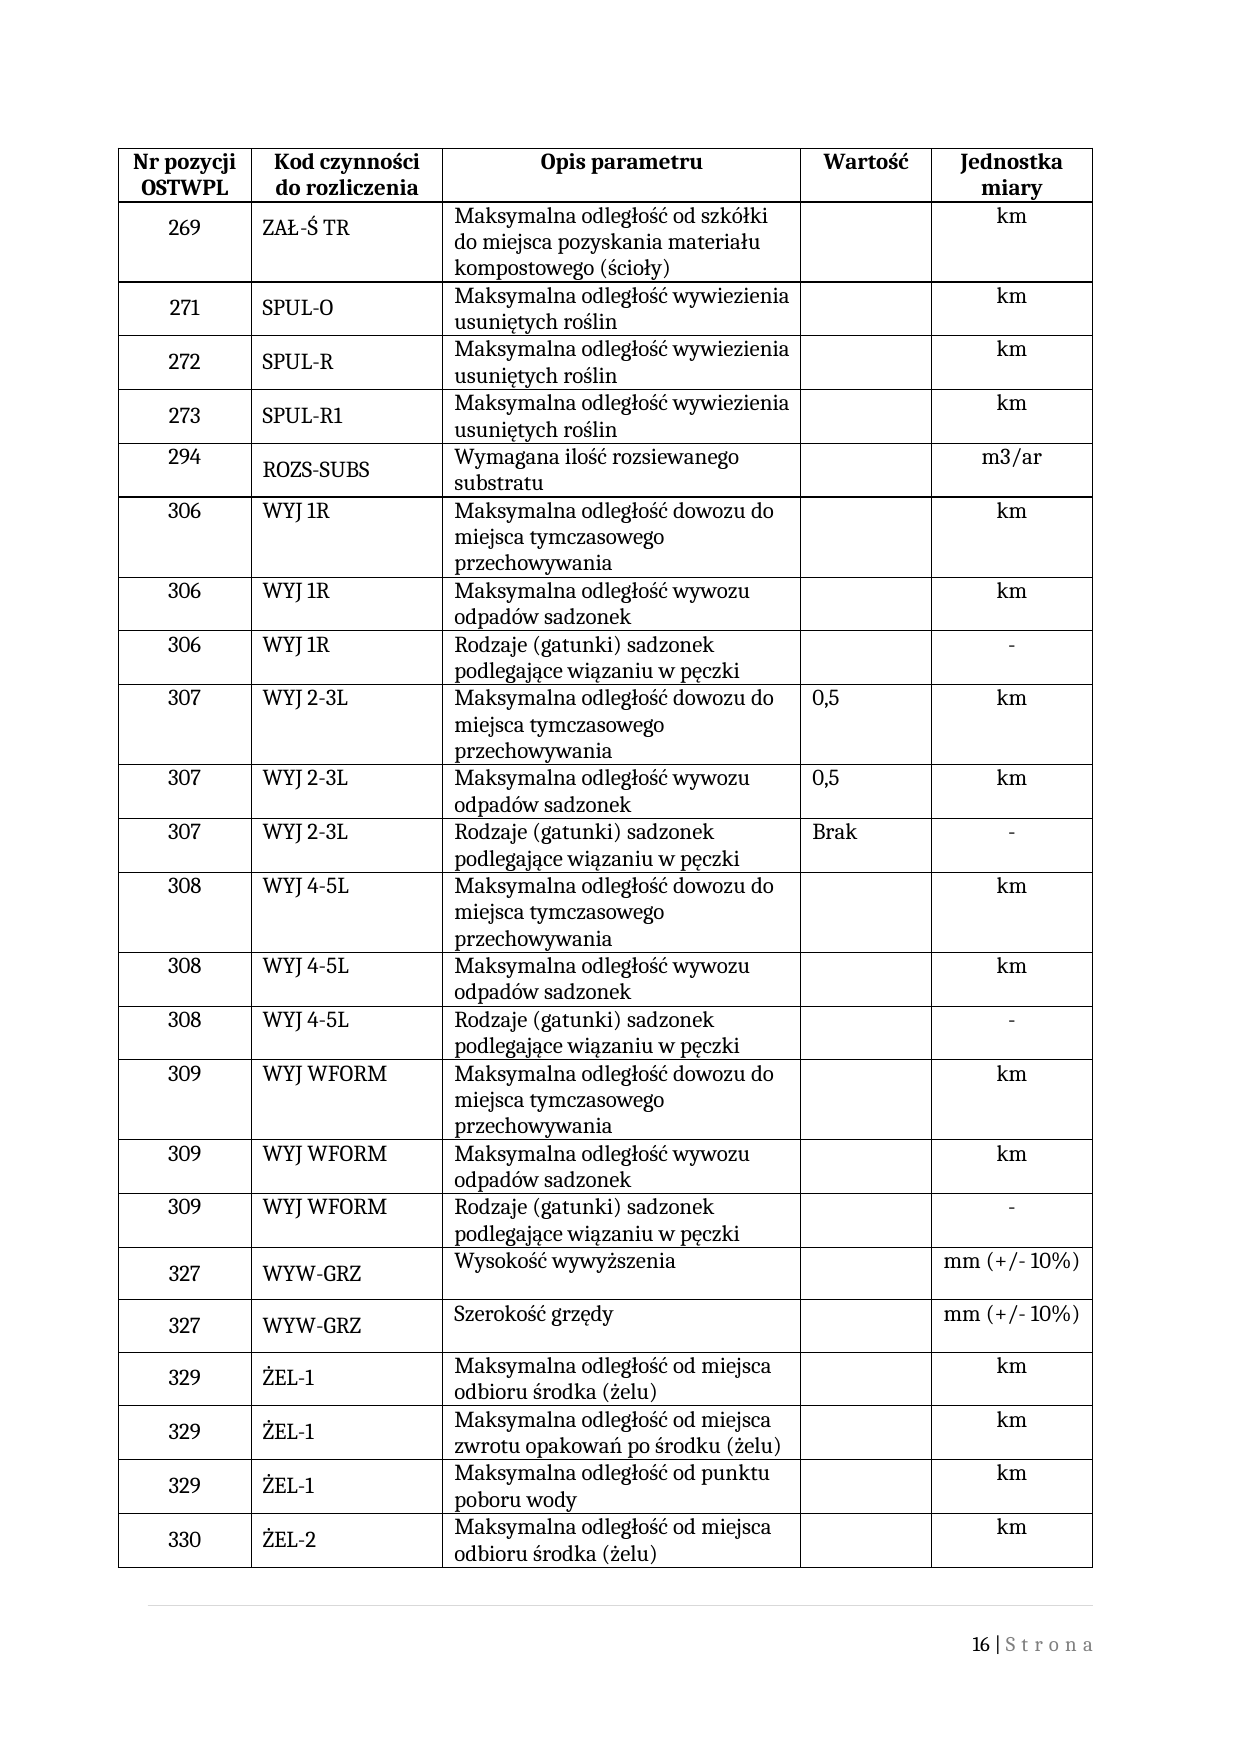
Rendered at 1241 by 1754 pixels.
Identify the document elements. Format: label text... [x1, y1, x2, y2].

table_cell [801, 1007, 931, 1059]
table_cell 329 [119, 1460, 251, 1513]
table_cell km [932, 873, 1092, 952]
table_cell WYJ 2-3L [252, 685, 442, 764]
table_cell [801, 631, 931, 684]
table_cell WYJ WFORM [252, 1060, 442, 1139]
table_cell mm (+/- 10%) [932, 1300, 1092, 1352]
table_cell [801, 390, 931, 443]
table_cell km [932, 1514, 1092, 1567]
table_cell 306 [119, 578, 251, 630]
table_cell [801, 498, 931, 577]
table_cell km [932, 1060, 1092, 1139]
table_cell Szerokość grzędy [443, 1300, 800, 1352]
table_cell WYJ WFORM [252, 1140, 442, 1193]
table_cell km [932, 953, 1092, 1006]
table_cell Rodzaje (gatunki) sadzonek podlegające wiązaniu w pęczki [443, 1194, 800, 1247]
table_cell km [932, 578, 1092, 630]
table_cell Maksymalna odległość wywozu odpadów sadzonek [443, 578, 800, 630]
table_cell WYJ 2-3L [252, 819, 442, 872]
table_cell - [932, 1194, 1092, 1247]
table_cell [801, 336, 931, 389]
table_cell Wysokość wywyższenia [443, 1248, 800, 1299]
table_cell km [932, 390, 1092, 443]
table_cell 272 [119, 336, 251, 389]
table_cell WYJ 1R [252, 498, 442, 577]
table_cell Maksymalna odległość wywiezienia usuniętych roślin [443, 336, 800, 389]
table_cell Maksymalna odległość od miejsca odbioru środka (żelu) [443, 1514, 800, 1567]
table_header Opis parametru [443, 149, 800, 201]
table_cell ŻEL-1 [252, 1353, 442, 1405]
table_cell ZAŁ-Ś TR [252, 203, 442, 281]
table_header Jednostka miary [932, 149, 1092, 201]
table_cell - [932, 819, 1092, 872]
table_cell 307 [119, 765, 251, 818]
table_cell - [932, 1007, 1092, 1059]
table_cell WYJ WFORM [252, 1194, 442, 1247]
table_cell Rodzaje (gatunki) sadzonek podlegające wiązaniu w pęczki [443, 819, 800, 872]
table_cell Maksymalna odległość wywozu odpadów sadzonek [443, 953, 800, 1006]
table_cell SPUL-R1 [252, 390, 442, 443]
table_cell 306 [119, 631, 251, 684]
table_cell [443, 203, 800, 281]
table_cell 309 [119, 1194, 251, 1247]
table_cell Maksymalna odległość dowozu do miejsca tymczasowego przechowywania [443, 1060, 800, 1139]
table_cell km [932, 765, 1092, 818]
table_cell [801, 873, 931, 952]
table_cell Maksymalna odległość dowozu do miejsca tymczasowego przechowywania [443, 873, 800, 952]
table_cell Maksymalna odległość od punktu poboru wody [443, 1460, 800, 1513]
table_cell ŻEL-2 [252, 1514, 442, 1567]
table_cell 327 [119, 1248, 251, 1299]
table_cell km [932, 1140, 1092, 1193]
table_cell Maksymalna odległość wywiezienia usuniętych roślin [443, 283, 800, 335]
table_cell km [932, 685, 1092, 764]
table_cell 273 [119, 390, 251, 443]
table_cell Maksymalna odległość dowozu do miejsca tymczasowego przechowywania [443, 498, 800, 577]
table_cell SPUL-O [252, 283, 442, 335]
table_cell 0,5 [801, 765, 931, 818]
table_cell 308 [119, 873, 251, 952]
table_cell km [932, 498, 1092, 577]
table_cell ŻEL-1 [252, 1406, 442, 1459]
table_cell 309 [119, 1140, 251, 1193]
table_cell 0,5 [801, 685, 931, 764]
table_cell 309 [119, 1060, 251, 1139]
table_cell WYJ 4-5L [252, 953, 442, 1006]
table_cell WYJ 4-5L [252, 873, 442, 952]
table_cell SPUL-R [252, 336, 442, 389]
table_cell Rodzaje (gatunki) sadzonek podlegające wiązaniu w pęczki [443, 631, 800, 684]
table_cell WYW-GRZ [252, 1248, 442, 1299]
table_cell 330 [119, 1514, 251, 1567]
table_cell Wymagana ilość rozsiewanego substratu [443, 444, 800, 496]
table_cell WYJ 1R [252, 631, 442, 684]
table_cell [801, 203, 931, 281]
table_cell [801, 1406, 931, 1459]
table_cell 308 [119, 1007, 251, 1059]
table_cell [443, 1406, 800, 1459]
table_cell mm (+/- 10%) [932, 1248, 1092, 1299]
table_cell [801, 1140, 931, 1193]
table_cell km [932, 283, 1092, 335]
table_cell - [932, 631, 1092, 684]
table_cell [801, 283, 931, 335]
table_cell WYJ 4-5L [252, 1007, 442, 1059]
table_cell 327 [119, 1300, 251, 1352]
table_cell 271 [119, 283, 251, 335]
table_cell [801, 1460, 931, 1513]
table_cell km [932, 1460, 1092, 1513]
table_cell ŻEL-1 [252, 1460, 442, 1513]
table_header Nr pozycji OSTWPL [119, 149, 251, 201]
table_cell 307 [119, 685, 251, 764]
table_cell Rodzaje (gatunki) sadzonek podlegające wiązaniu w pęczki [443, 1007, 800, 1059]
table_cell ROZS-SUBS [252, 444, 442, 496]
table_cell Maksymalna odległość dowozu do miejsca tymczasowego przechowywania [443, 685, 800, 764]
table_cell 329 [119, 1353, 251, 1405]
table_cell [801, 1300, 931, 1352]
table_cell Brak [801, 819, 931, 872]
table_cell km [932, 336, 1092, 389]
table_cell WYW-GRZ [252, 1300, 442, 1352]
table_cell WYJ 2-3L [252, 765, 442, 818]
table_cell [801, 444, 931, 496]
table_cell [801, 578, 931, 630]
table_cell 269 [119, 203, 251, 281]
table_cell 294 [119, 444, 251, 496]
table_cell m3/ar [932, 444, 1092, 496]
table_cell 307 [119, 819, 251, 872]
table_cell 306 [119, 498, 251, 577]
table_cell Maksymalna odległość wywozu odpadów sadzonek [443, 765, 800, 818]
table_cell [801, 1248, 931, 1299]
table_cell [801, 1194, 931, 1247]
table_cell km [932, 1353, 1092, 1405]
table_cell Maksymalna odległość wywozu odpadów sadzonek [443, 1140, 800, 1193]
table_header Kod czynności do rozliczenia [252, 149, 442, 201]
table_cell km [932, 1406, 1092, 1459]
table_cell [801, 1353, 931, 1405]
table_cell WYJ 1R [252, 578, 442, 630]
table_header Wartość [801, 149, 931, 201]
table_cell 329 [119, 1406, 251, 1459]
table_cell [801, 1514, 931, 1567]
table_cell Maksymalna odległość od miejsca odbioru środka (żelu) [443, 1353, 800, 1405]
table_cell [801, 953, 931, 1006]
table_cell km [932, 203, 1092, 281]
table_cell [801, 1060, 931, 1139]
table_cell 308 [119, 953, 251, 1006]
table_cell Maksymalna odległość wywiezienia usuniętych roślin [443, 390, 800, 443]
